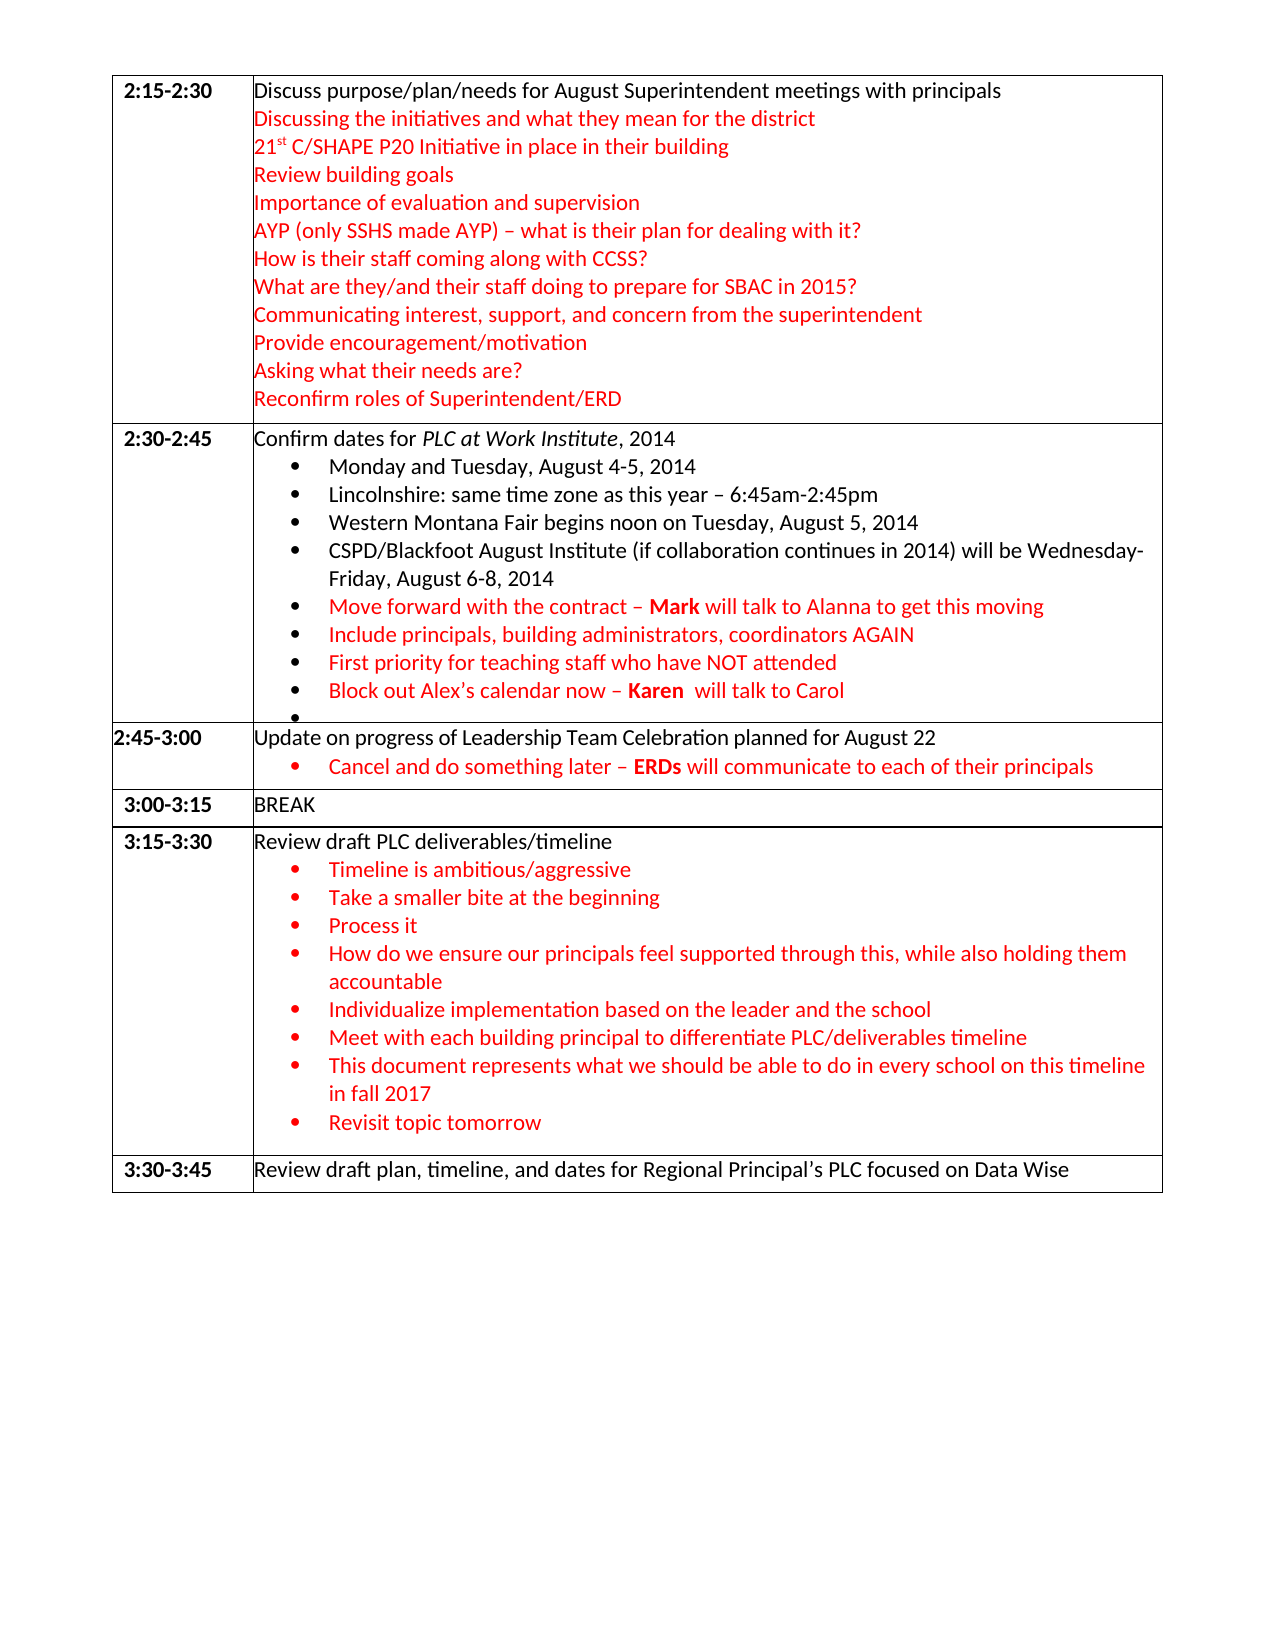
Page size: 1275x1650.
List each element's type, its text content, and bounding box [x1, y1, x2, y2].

table_cell Confirm dates for PLC at Work Institute, 2014 Monday and Tuesday, August 4-5, 2014 Lincolnshire: same time zone as this year – 6:45am-2:45pm Western Montana Fair begins noon on Tuesday, August 5, 2014 CSPD/Blackfoot August Institute (if collaboration continues in 2014) will be Wednesday-Friday, August 6-8, 2014 Move forward with the contract – Mark will talk to Alanna to get this moving Include principals, building administrators, coordinators AGAIN First priority for teaching staff who have NOT attended Block out Alex’s calendar now – Karen will talk to Carol [254, 424, 1162, 722]
table_cell Update on progress of Leadership Team Celebration planned for August 22 Cancel and do something later – ERDs will communicate to each of their principals [254, 723, 1162, 789]
table_cell 2:45-3:00 [113, 723, 253, 789]
table_cell BREAK [254, 790, 1162, 826]
table_cell 2:15-2:30 [113, 76, 253, 423]
table_cell 3:30-3:45 [113, 1156, 253, 1192]
table_cell 3:00-3:15 [113, 790, 253, 826]
table_cell Review draft plan, timeline, and dates for Regional Principal’s PLC focused on Data Wise [254, 1156, 1162, 1192]
table_cell 2:30-2:45 [113, 424, 253, 722]
table_cell Review draft PLC deliverables/timeline Timeline is ambitious/aggressive Take a smaller bite at the beginning Process it How do we ensure our principals feel supported through this, while also holding them accountable Individualize implementation based on the leader and the school Meet with each building principal to differentiate PLC/deliverables timeline This document represents what we should be able to do in every school on this timeline in fall 2017 Revisit topic tomorrow [254, 828, 1162, 1154]
table_cell 3:15-3:30 [113, 828, 253, 1154]
table_cell Discuss purpose/plan/needs for August Superintendent meetings with principals Discussing the initiatives and what they mean for the district 21st C/SHAPE P20 Initiative in place in their building Review building goals Importance of evaluation and supervision AYP (only SSHS made AYP) – what is their plan for dealing with it? How is their staff coming along with CCSS? What are they/and their staff doing to prepare for SBAC in 2015? Communicating interest, support, and concern from the superintendent Provide encouragement/motivation Asking what their needs are? Reconfirm roles of Superintendent/ERD [254, 76, 1162, 423]
